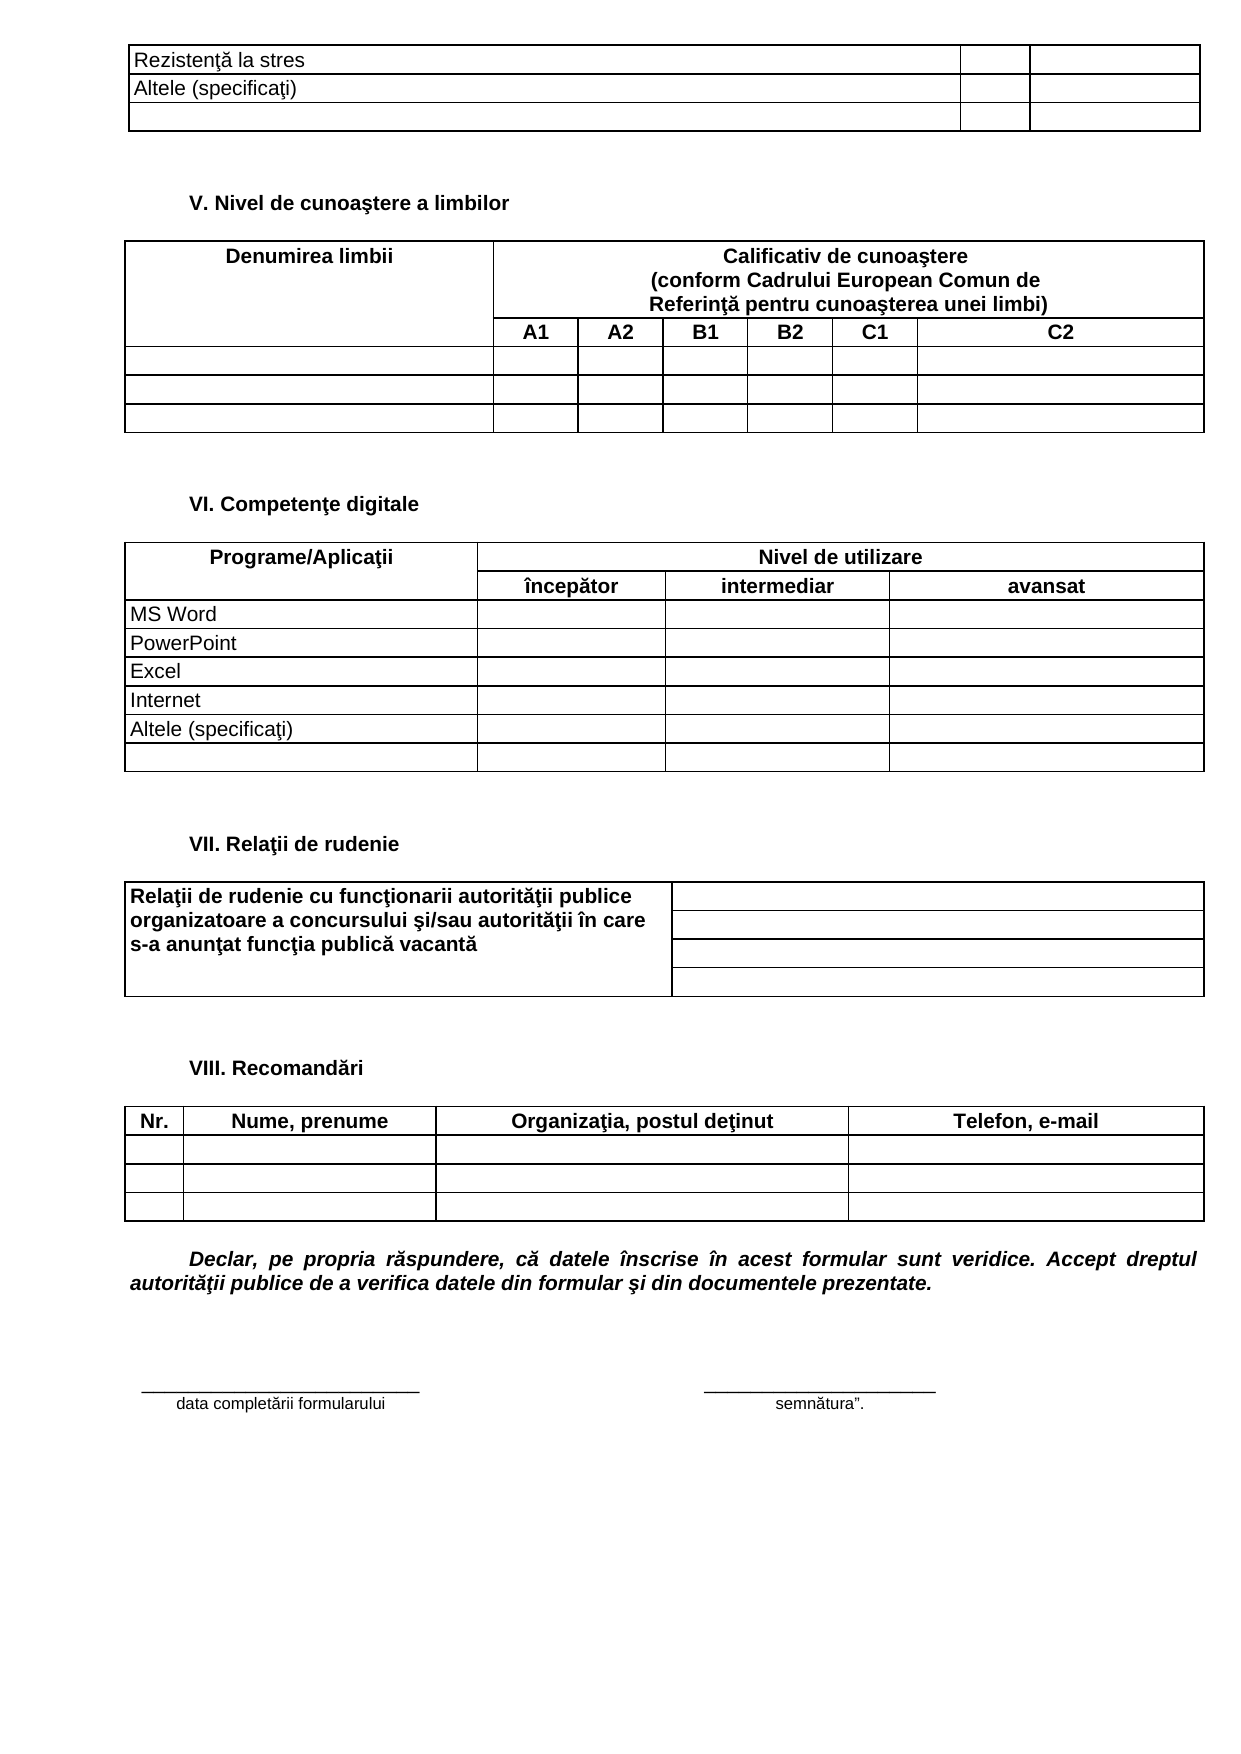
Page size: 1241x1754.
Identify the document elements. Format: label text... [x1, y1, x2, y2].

table_cell [478, 744, 665, 771]
table_cell ________________________ data completării formularului [125, 1369, 436, 1415]
table_cell [1031, 46, 1199, 73]
table_cell [126, 744, 477, 771]
table_cell [748, 376, 832, 403]
table_cell [833, 347, 917, 374]
table_cell [437, 1193, 848, 1220]
table_cell [437, 1136, 848, 1163]
table_header V. Nivel de cunoaştere a limbilor [125, 189, 1204, 240]
table_cell Programe/Aplicaţii [126, 543, 477, 599]
table_cell Excel [126, 658, 477, 685]
table_header VII. Relaţii de rudenie [125, 830, 1204, 881]
table_cell [126, 347, 493, 374]
table_cell [664, 376, 747, 403]
table_cell [666, 601, 889, 628]
table_cell Nr. [126, 1107, 183, 1134]
table_cell [478, 629, 665, 656]
table_cell [890, 658, 1203, 685]
table_cell [890, 601, 1203, 628]
table_cell ____________________ semnătura”. [436, 1369, 1204, 1415]
table_cell [126, 1193, 183, 1220]
table_cell Nume, prenume [184, 1107, 435, 1134]
table_cell Organizaţia, postul deţinut [437, 1107, 848, 1134]
table_cell [849, 1193, 1203, 1220]
table_cell [126, 1165, 183, 1192]
table_cell [748, 347, 832, 374]
table_cell [126, 405, 493, 432]
table_cell [961, 46, 1029, 73]
table_cell [494, 347, 577, 374]
table_cell [918, 405, 1203, 432]
table_cell Calificativ de cunoaştere (conform Cadrului European Comun de Referinţă pentru cunoaşterea unei limbi) [494, 242, 1203, 317]
table_cell [890, 744, 1203, 771]
table_cell [664, 405, 747, 432]
table_cell [664, 347, 747, 374]
table_cell [673, 968, 1203, 996]
table_cell Declar, pe propria răspundere, că datele înscrise în acest formular sunt veridice. Accept dreptul autorităţii publice de a verifica datele din formular şi din documentele prezentate. [125, 1222, 1204, 1369]
table_cell [579, 347, 662, 374]
table_cell începător [478, 572, 665, 599]
table_cell [494, 376, 577, 403]
table_cell Relaţii de rudenie cu funcţionarii autorităţii publice organizatoare a concursului şi/sau autorităţii în care s-a anunţat funcţia publică vacantă [126, 883, 671, 996]
table_cell [666, 715, 889, 742]
table_cell A2 [579, 319, 662, 346]
table_cell [673, 911, 1203, 938]
table_cell Rezistenţă la stres [130, 46, 960, 73]
table_cell [478, 687, 665, 713]
table_cell [890, 629, 1203, 656]
table_cell [184, 1136, 435, 1163]
table_cell [437, 1165, 848, 1192]
table_cell C2 [918, 319, 1203, 346]
table_cell [849, 1165, 1203, 1192]
table_cell [918, 376, 1203, 403]
table_cell [130, 103, 960, 130]
table_cell [833, 405, 917, 432]
table_cell [126, 1136, 183, 1163]
table_cell Nivel de utilizare [478, 543, 1203, 570]
table_cell intermediar [666, 572, 889, 599]
table_cell [666, 629, 889, 656]
table_cell [478, 658, 665, 685]
table_cell MS Word [126, 601, 477, 628]
table_cell [961, 75, 1029, 102]
table_cell [579, 405, 662, 432]
table_header VIII. Recomandări [125, 1055, 1204, 1106]
table_cell [184, 1165, 435, 1192]
table_cell [1031, 103, 1199, 130]
table_cell [918, 347, 1203, 374]
table_cell [961, 103, 1029, 130]
table_cell Altele (specificaţi) [130, 75, 960, 102]
table_cell [478, 715, 665, 742]
table_cell [579, 376, 662, 403]
table_cell [748, 405, 832, 432]
table_cell A1 [494, 319, 577, 346]
table_cell Internet [126, 687, 477, 713]
table_cell Telefon, e-mail [849, 1107, 1203, 1134]
table_cell [494, 405, 577, 432]
table_cell [673, 940, 1203, 967]
table_cell [890, 715, 1203, 742]
table_cell [126, 376, 493, 403]
table_cell [890, 687, 1203, 713]
table_header VI. Competenţe digitale [125, 491, 1204, 542]
table_cell [666, 658, 889, 685]
table_cell B1 [664, 319, 747, 346]
table_cell C1 [833, 319, 917, 346]
table_cell [833, 376, 917, 403]
table_cell [184, 1193, 435, 1220]
table_cell [478, 601, 665, 628]
table_cell B2 [748, 319, 832, 346]
table_cell [666, 687, 889, 713]
table_cell [666, 744, 889, 771]
table_cell Denumirea limbii [126, 242, 493, 346]
table_cell Altele (specificaţi) [126, 715, 477, 742]
table_cell [849, 1136, 1203, 1163]
table_cell avansat [890, 572, 1203, 599]
table_cell [673, 883, 1203, 909]
table_cell [1031, 75, 1199, 102]
table_cell PowerPoint [126, 629, 477, 656]
